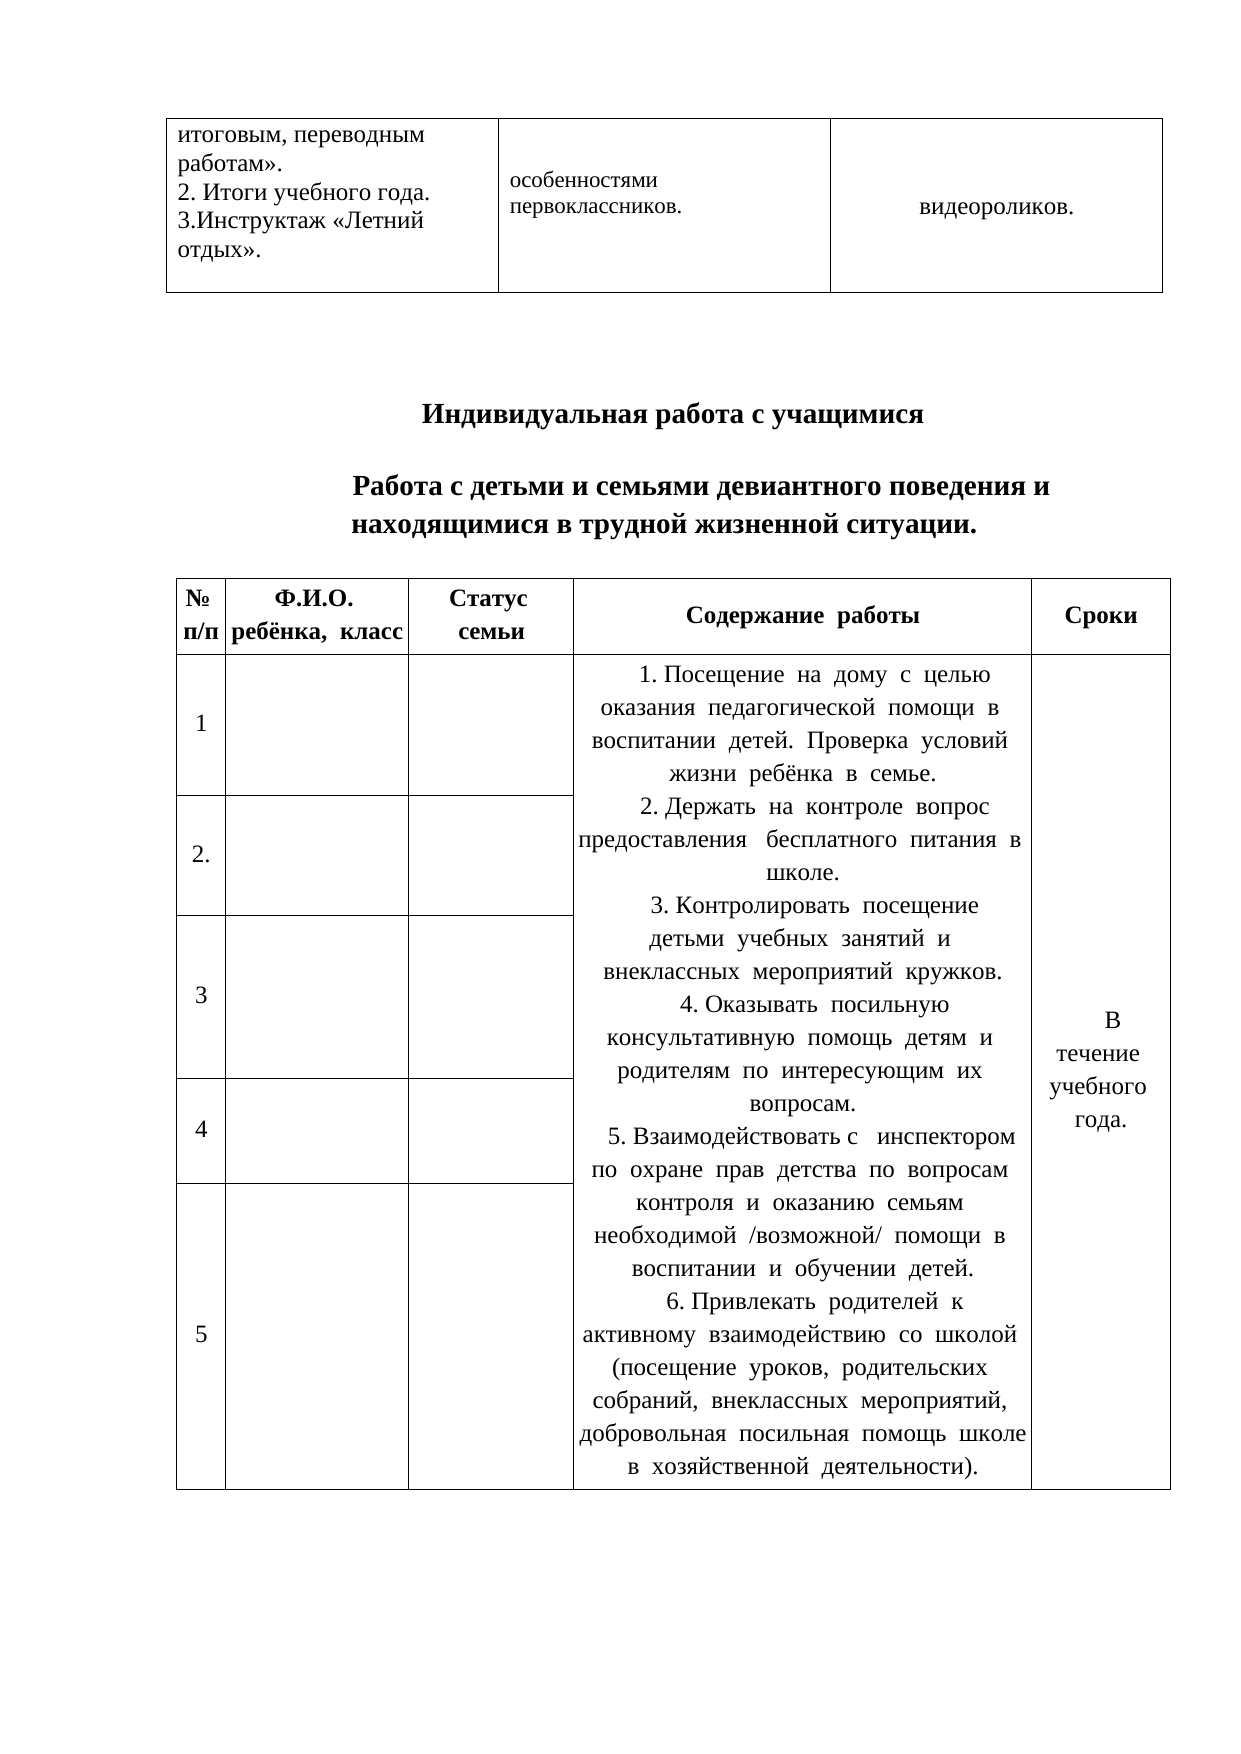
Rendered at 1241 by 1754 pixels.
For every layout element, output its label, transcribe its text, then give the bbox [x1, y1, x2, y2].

table_header Ф.И.О. ребёнка, класс [226, 579, 408, 653]
text Работа с детьми и семьями девиантного поведения и находящимися в трудной жизненной ситуации. [177, 468, 1152, 540]
table_cell [409, 1184, 573, 1488]
table_header № п/п [177, 579, 225, 653]
table_cell [226, 1184, 408, 1488]
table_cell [831, 119, 1162, 292]
table_cell 2. [177, 796, 225, 915]
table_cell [499, 119, 830, 292]
table_cell [409, 1079, 573, 1182]
table_cell 5 [177, 1184, 225, 1488]
table_cell [409, 655, 573, 795]
table_cell [409, 916, 573, 1078]
table_cell 1 [177, 655, 225, 795]
table_cell [226, 655, 408, 795]
text Индивидуальная работа с учащимися [194, 396, 1152, 430]
table_cell 1. Посещение на дому с целью оказания педагогической помощи в воспитании детей. Проверка условий жизни ребёнка в семье. 2. Держать на контроле вопрос предоставления бесплатного питания в школе. 3. Контролировать посещение детьми учебных занятий и внеклассных мероприятий кружков. 4. Оказывать посильную консультативную помощь детям и родителям по интересующим их вопросам. 5. Взаимодействовать с инспектором по охране прав детства по вопросам контроля и оказанию семьям необходимой /возможной/ помощи в воспитании и обучении детей. 6. Привлекать родителей к активному взаимодействию со школой (посещение уроков, родительских собраний, внеклассных мероприятий, добровольная посильная помощь школе в хозяйственной деятельности). [574, 655, 1031, 1488]
table_cell [226, 796, 408, 915]
table_header Сроки [1032, 579, 1170, 653]
table_header Содержание работы [574, 579, 1031, 653]
table_header Статус семьи [409, 579, 573, 653]
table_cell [167, 119, 498, 292]
table_cell В течение учебного года. [1032, 655, 1170, 1488]
table_cell 3 [177, 916, 225, 1078]
table_cell [409, 796, 573, 915]
table_cell [226, 916, 408, 1078]
table_cell 4 [177, 1079, 225, 1182]
table_cell [226, 1079, 408, 1182]
